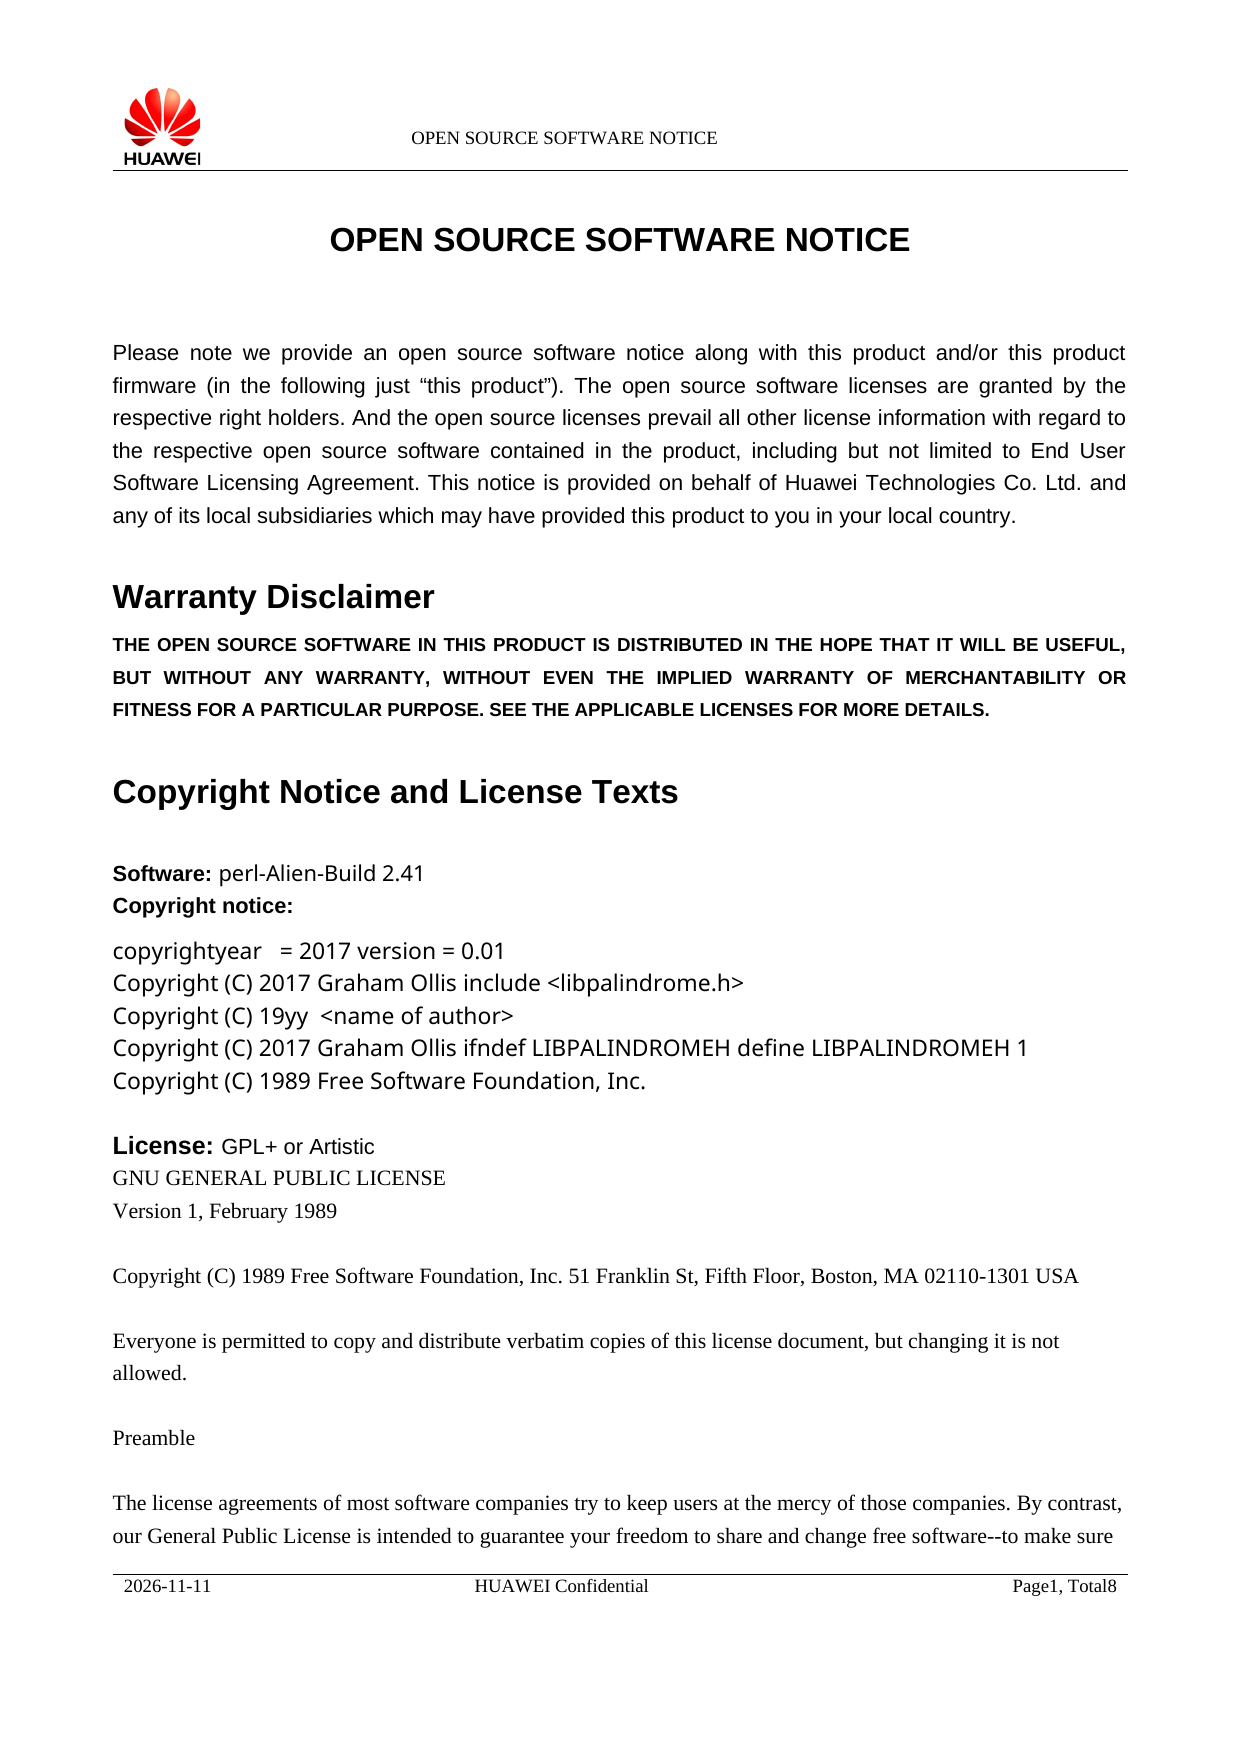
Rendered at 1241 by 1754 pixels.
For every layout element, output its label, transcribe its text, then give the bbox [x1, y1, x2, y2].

text Please note we provide an open source software notice along with this product and/or this product firmware (in the following just “this product”). The open source software licenses are granted by the respective right holders. And the open source licenses prevail all other license information with regard to the respective open source software contained in the product, including but not limited to End User Software Licensing Agreement. This notice is provided on behalf of Huawei Technologies Co. Ltd. and any of its local subsidiaries which may have provided this product to you in your local country. [112, 336, 1128, 531]
text Copyright notice: [112, 889, 1128, 921]
text copyrightyear = 2017 version = 0.01 Copyright (C) 2017 Graham Ollis include <libpalindrome.h> Copyright (C) 19yy <name of author> Copyright (C) 2017 Graham Ollis ifndef LIBPALINDROMEH define LIBPALINDROMEH 1 Copyright (C) 1989 Free Software Foundation, Inc. [112, 934, 1128, 1129]
picture [124, 88, 201, 165]
title Software: perl-Alien-Build 2.41 [112, 856, 1128, 889]
text Copyright Notice and License Texts [112, 759, 1128, 824]
text OPEN SOURCE SOFTWARE NOTICE [112, 206, 1128, 271]
text The open source software in this product is distributed in the hope that it will be useful, but WITHOUT ANY WARRANTY, without even the implied warranty of MERCHANTABILITY or FITNESS FOR A PARTICULAR PURPOSE. See the applicable licenses for more details. [112, 629, 1128, 726]
text Warranty Disclaimer [112, 564, 1128, 629]
text License: GPL+ or Artistic [112, 1129, 1128, 1161]
